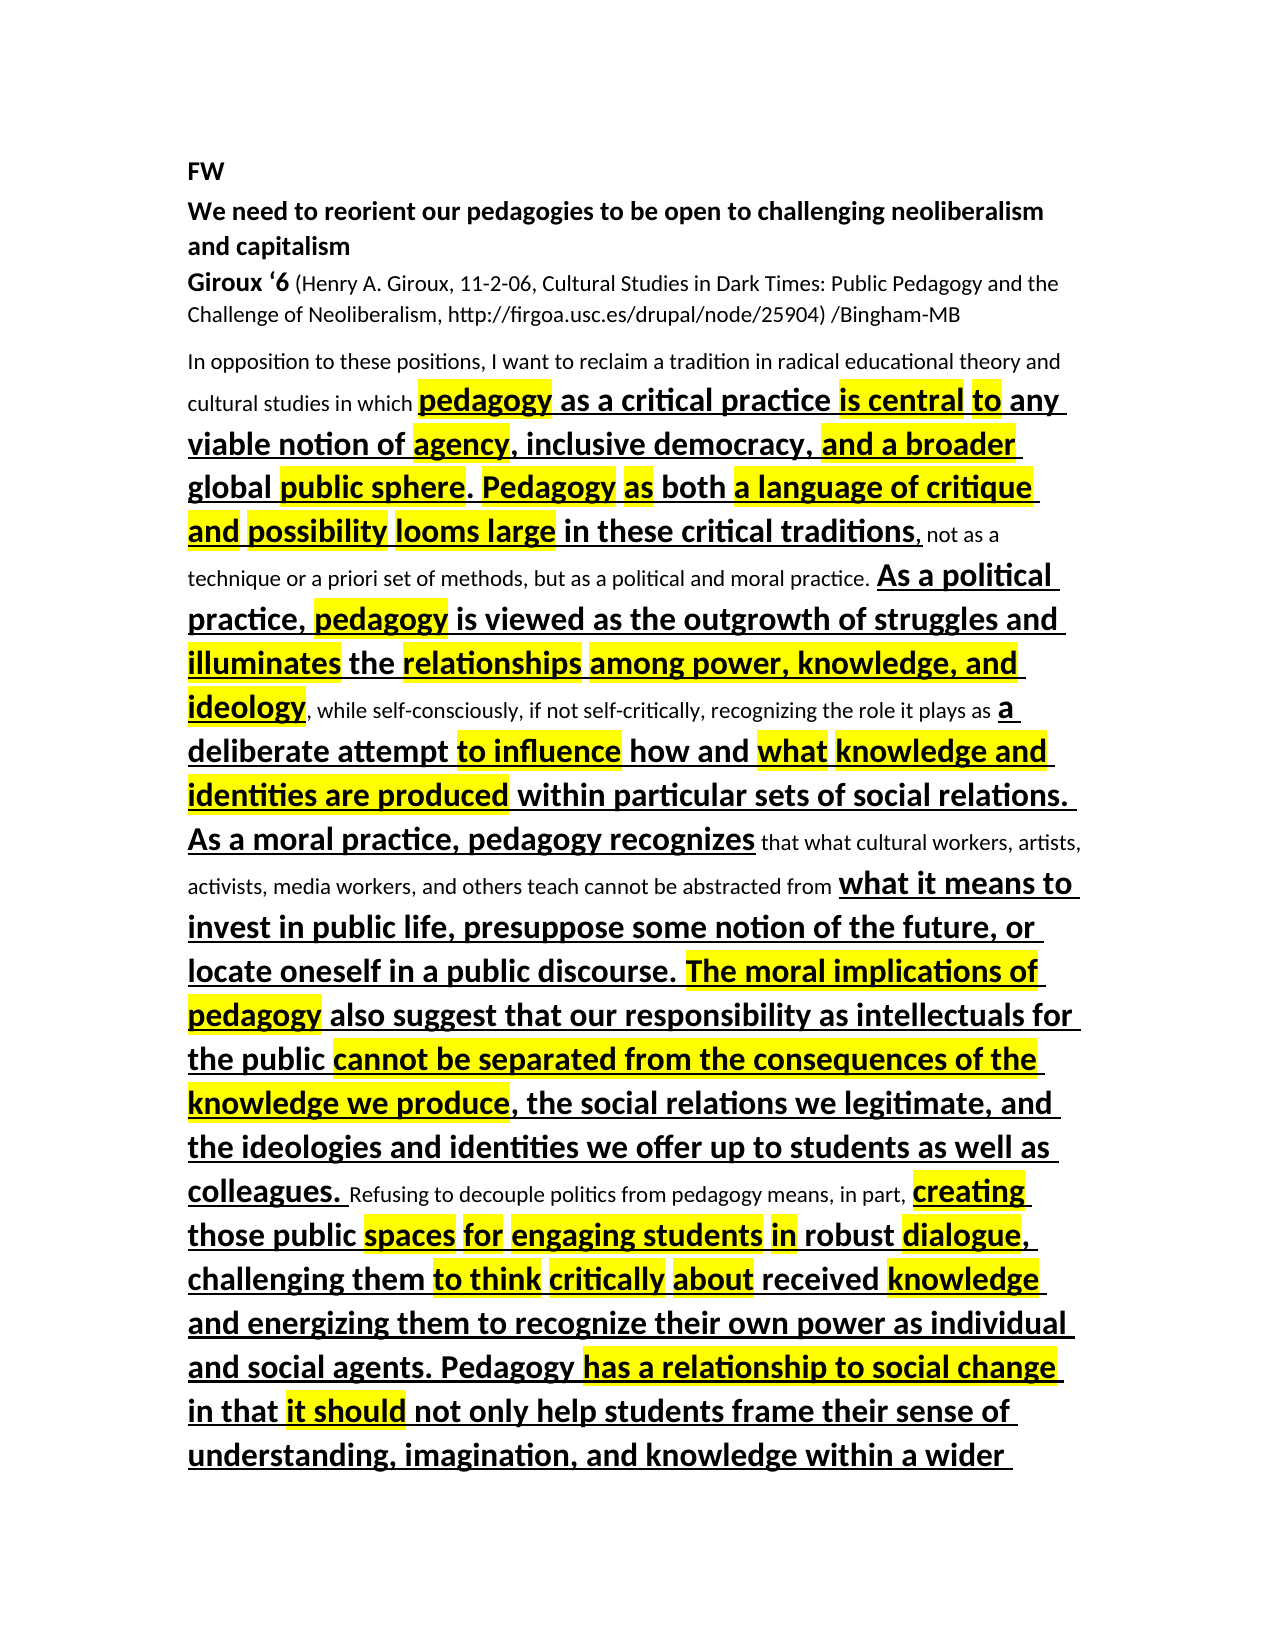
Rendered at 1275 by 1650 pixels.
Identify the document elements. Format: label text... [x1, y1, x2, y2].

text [187, 347, 1087, 1474]
subtitle We need to reorient our pedagogies to be open to challenging neoliberalism and capitalism [187, 194, 1087, 263]
subtitle FW [187, 154, 1087, 187]
text Giroux ‘6 (Henry A. Giroux, 11-2-06, Cultural Studies in Dark Times: Public Pedagogy and the Challenge of Neoliberalism, http://firgoa.usc.es/drupal/node/25904) /Bingham-MB [187, 265, 1087, 328]
